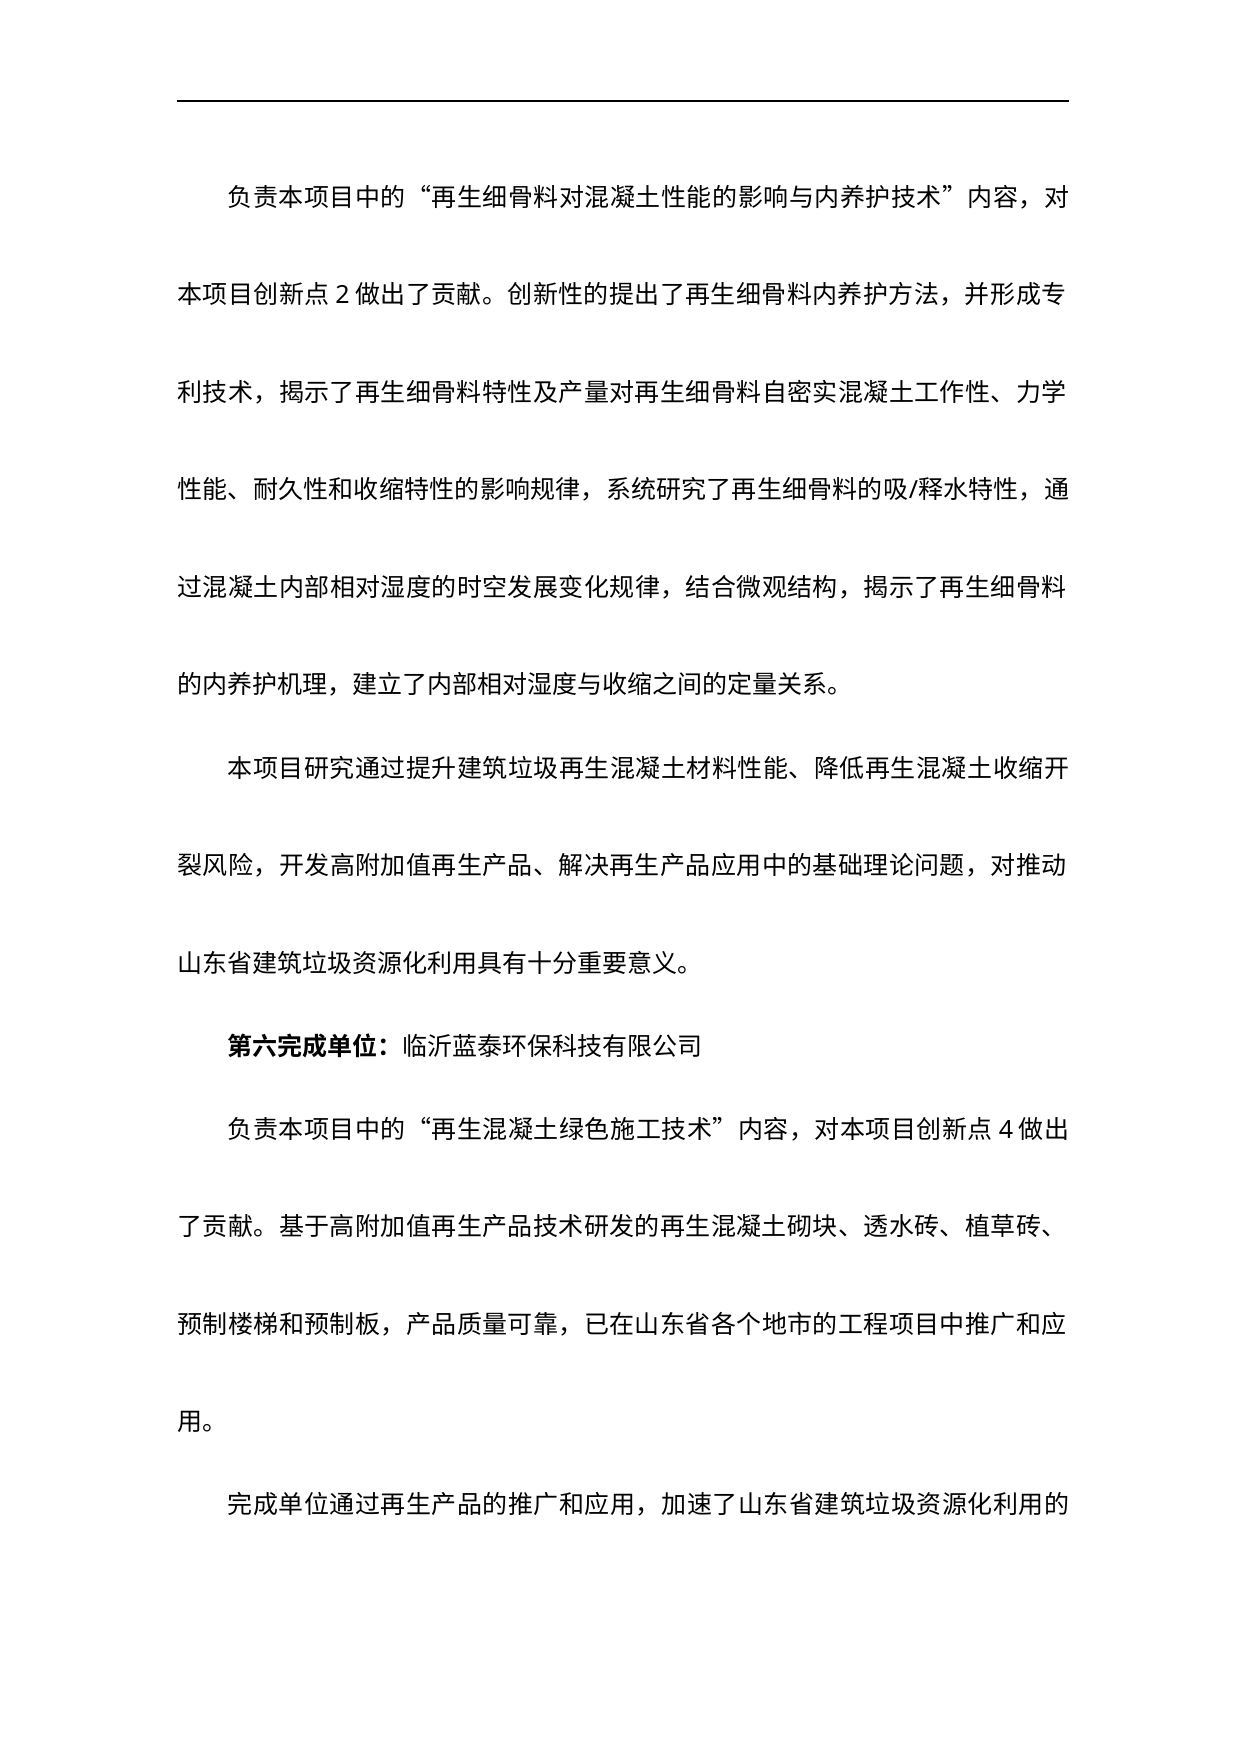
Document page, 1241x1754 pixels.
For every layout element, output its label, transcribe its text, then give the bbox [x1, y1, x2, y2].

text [177, 1471, 1069, 1536]
text 负责本项目中的“再生混凝土绿色施工技术”内容，对本项目创新点4做出了贡献。基于高附加值再生产品技术研发的再生混凝土砌块、透水砖、植草砖、预制楼梯和预制板，产品质量可靠，已在山东省各个地市的工程项目中推广和应用。 [177, 1095, 1069, 1452]
text 负责本项目中的“再生细骨料对混凝土性能的影响与内养护技术”内容，对本项目创新点2做出了贡献。创新性的提出了再生细骨料内养护方法，并形成专利技术，揭示了再生细骨料特性及产量对再生细骨料自密实混凝土工作性、力学性能、耐久性和收缩特性的影响规律，系统研究了再生细骨料的吸/释水特性，通过混凝土内部相对湿度的时空发展变化规律，结合微观结构，揭示了再生细骨料的内养护机理，建立了内部相对湿度与收缩之间的定量关系。 [177, 163, 1069, 716]
text 本项目研究通过提升建筑垃圾再生混凝土材料性能、降低再生混凝土收缩开裂风险，开发高附加值再生产品、解决再生产品应用中的基础理论问题，对推动山东省建筑垃圾资源化利用具有十分重要意义。 [177, 734, 1069, 994]
text 第六完成单位：临沂蓝泰环保科技有限公司 [177, 1012, 1069, 1077]
